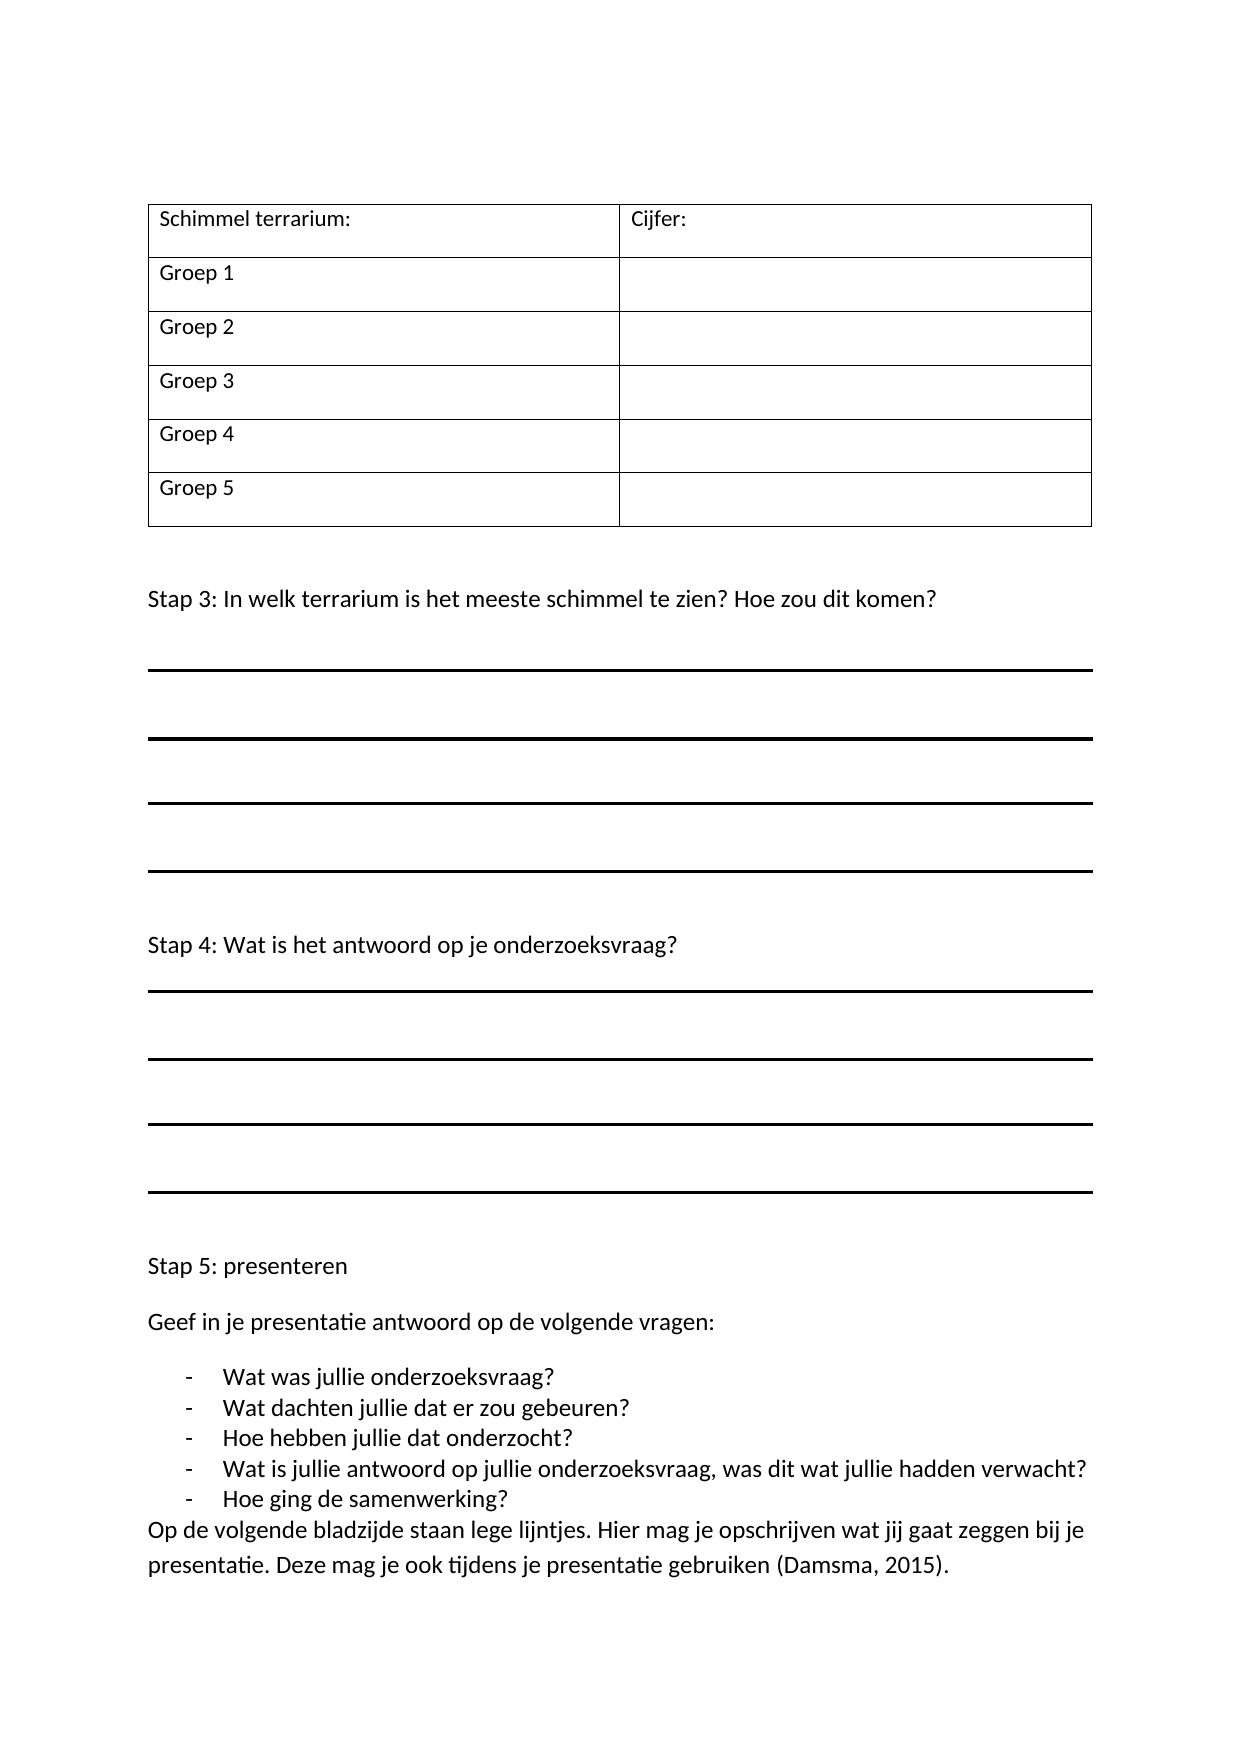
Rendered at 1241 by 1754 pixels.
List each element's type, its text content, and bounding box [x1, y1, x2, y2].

table_cell [620, 366, 1091, 418]
text Stap 3: In welk terrarium is het meeste schimmel te zien? Hoe zou dit komen? [148, 583, 1093, 613]
text Stap 4: Wat is het antwoord op je onderzoeksvraag? [148, 929, 1093, 959]
table_cell Groep 5 [149, 473, 619, 526]
table_cell [620, 258, 1091, 311]
list Wat is jullie antwoord op jullie onderzoeksvraag, was dit wat jullie hadden verwacht? [185, 1453, 1093, 1483]
list Wat was jullie onderzoeksvraag? [185, 1361, 1093, 1392]
text Op de volgende bladzijde staan lege lijntjes. Hier mag je opschrijven wat jij gaat zeggen bij je presentatie. Deze mag je ook tijdens je presentatie gebruiken . [148, 1514, 1093, 1579]
table_header Schimmel terrarium: [149, 205, 619, 257]
table_cell Groep 2 [149, 312, 619, 365]
list Hoe ging de samenwerking? [185, 1483, 1093, 1514]
table_cell [620, 312, 1091, 365]
list Hoe hebben jullie dat onderzocht? [185, 1422, 1093, 1453]
text Stap 5: presenteren [148, 1250, 1093, 1280]
table_cell Groep 1 [149, 258, 619, 311]
table_header Cijfer: [620, 205, 1091, 257]
text Geef in je presentatie antwoord op de volgende vragen: [148, 1306, 1093, 1336]
table_cell [620, 420, 1091, 472]
table_cell Groep 3 [149, 366, 619, 418]
table_cell Groep 4 [149, 420, 619, 472]
list Wat dachten jullie dat er zou gebeuren? [185, 1392, 1093, 1422]
table_cell [620, 473, 1091, 526]
